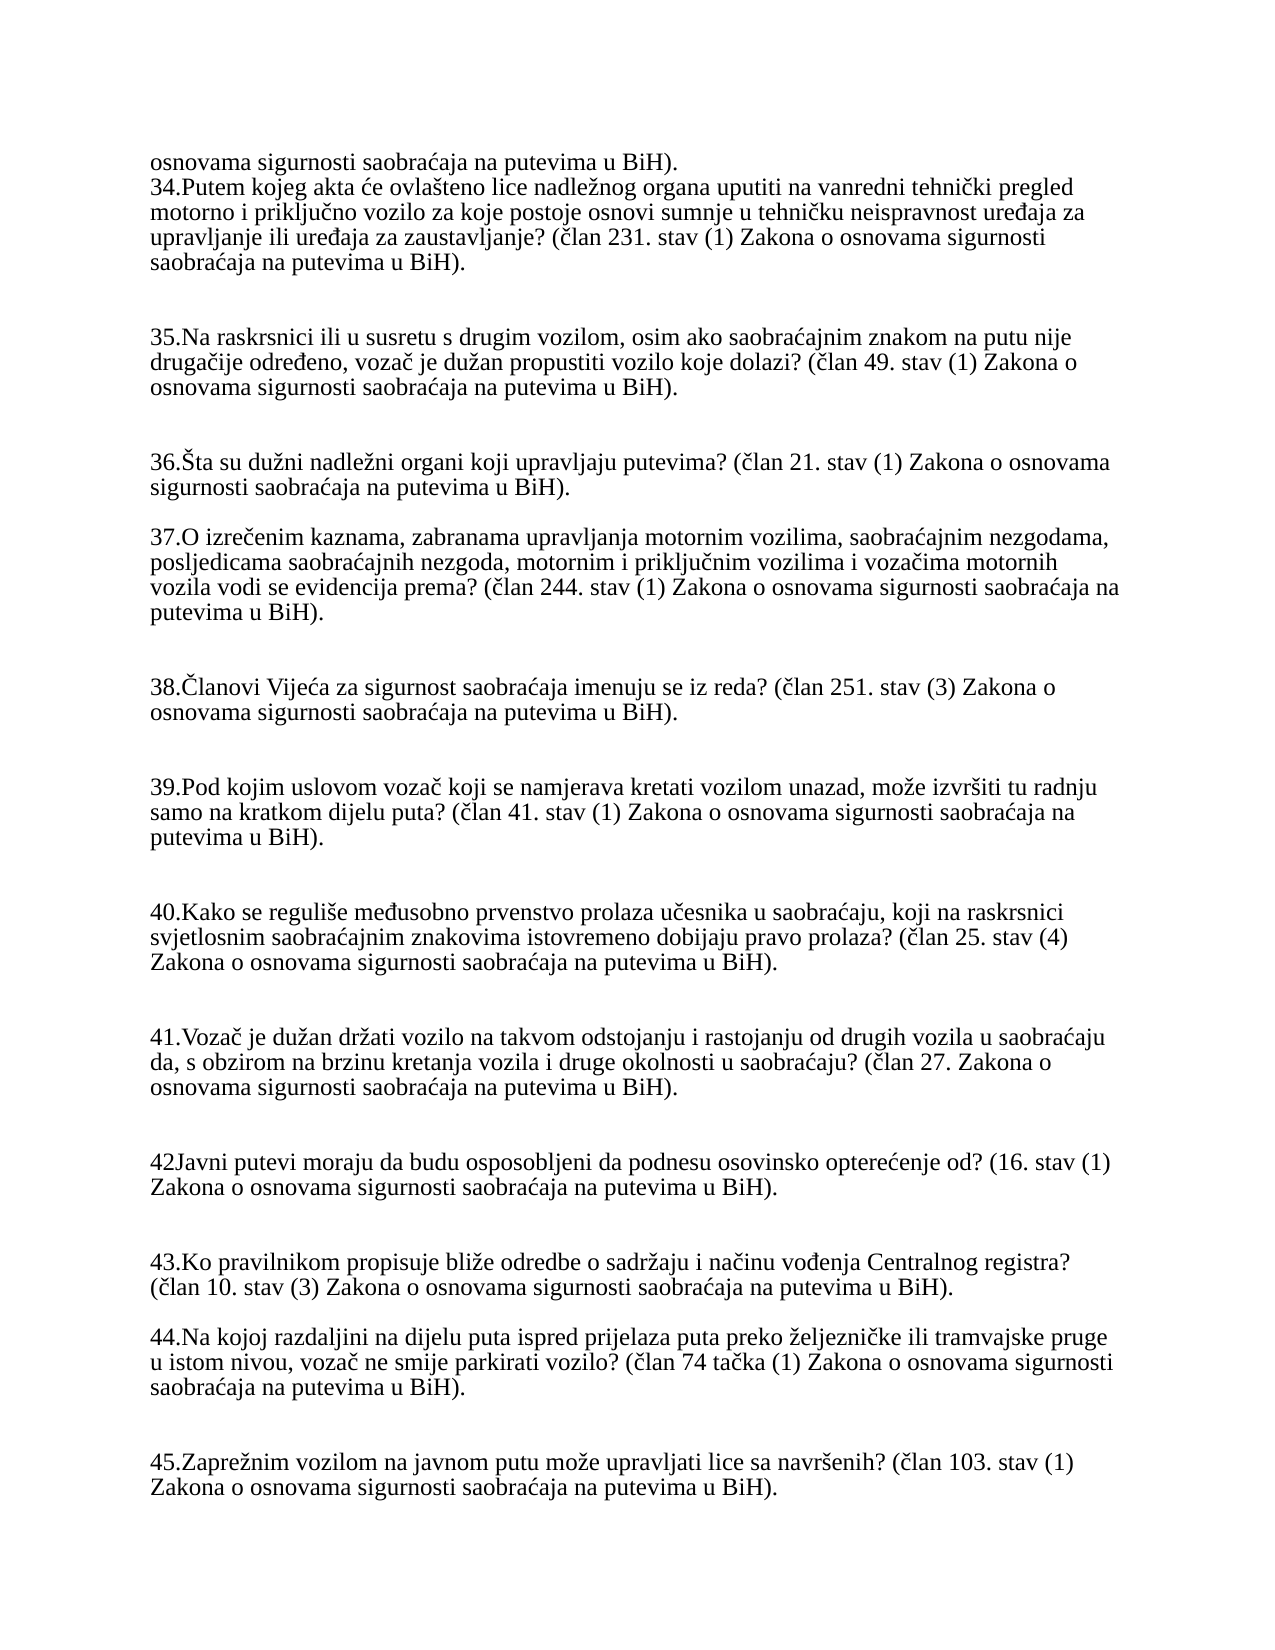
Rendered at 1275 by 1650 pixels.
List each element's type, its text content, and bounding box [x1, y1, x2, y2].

text 41.Vozač je dužan držati vozilo na takvom odstojanju i rastojanju od drugih vozila u saobraćaju da, s obzirom na brzinu kretanja vozila i druge okolnosti u saobraćaju? (član 27. Zakona o osnovama sigurnosti saobraćaja na putevima u BiH). [150, 1025, 1125, 1100]
text 44.Na kojoj razdaljini na dijelu puta ispred prijelaza puta preko željezničke ili tramvajske pruge u istom nivou, vozač ne smije parkirati vozilo? (član 74 tačka (1) Zakona o osnovama sigurnosti saobraćaja na putevima u BiH). [150, 1325, 1125, 1400]
text 39.Pod kojim uslovom vozač koji se namjerava kretati vozilom unazad, može izvršiti tu radnju samo na kratkom dijelu puta? (član 41. stav (1) Zakona o osnovama sigurnosti saobraćaja na putevima u BiH). [150, 775, 1125, 850]
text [150, 150, 1125, 175]
text 38.Članovi Vijeća za sigurnost saobraćaja imenuju se iz reda? (član 251. stav (3) Zakona o osnovama sigurnosti saobraćaja na putevima u BiH). [150, 675, 1125, 725]
text 36.Šta su dužni nadležni organi koji upravljaju putevima? (član 21. stav (1) Zakona o osnovama sigurnosti saobraćaja na putevima u BiH). [150, 450, 1125, 500]
text 35.Na raskrsnici ili u susretu s drugim vozilom, osim ako saobraćajnim znakom na putu nije drugačije određeno, vozač je dužan propustiti vozilo koje dolazi? (član 49. stav (1) Zakona o osnovama sigurnosti saobraćaja na putevima u BiH). [150, 325, 1125, 400]
text 37.O izrečenim kaznama, zabranama upravljanja motornim vozilima, saobraćajnim nezgodama, posljedicama saobraćajnih nezgoda, motornim i priključnim vozilima i vozačima motornih vozila vodi se evidencija prema? (član 244. stav (1) Zakona o osnovama sigurnosti saobraćaja na putevima u BiH). [150, 525, 1125, 625]
text 34.Putem kojeg akta će ovlašteno lice nadležnog organa uputiti na vanredni tehnički pregled motorno i priključno vozilo za koje postoje osnovi sumnje u tehničku neispravnost uređaja za upravljanje ili uređaja za zaustavljanje? (član 231. stav (1) Zakona o osnovama sigurnosti saobraćaja na putevima u BiH). [150, 175, 1125, 275]
text 42Javni putevi moraju da budu osposobljeni da podnesu osovinsko opterećenje od? (16. stav (1) Zakona o osnovama sigurnosti saobraćaja na putevima u BiH). [150, 1150, 1125, 1200]
text 43.Ko pravilnikom propisuje bliže odredbe o sadržaju i načinu vođenja Centralnog registra? (član 10. stav (3) Zakona o osnovama sigurnosti saobraćaja na putevima u BiH). [150, 1250, 1125, 1300]
text 40.Kako se reguliše međusobno prvenstvo prolaza učesnika u saobraćaju, koji na raskrsnici svjetlosnim saobraćajnim znakovima istovremeno dobijaju pravo prolaza? (član 25. stav (4) Zakona o osnovama sigurnosti saobraćaja na putevima u BiH). [150, 900, 1125, 975]
text 45.Zaprežnim vozilom na javnom putu može upravljati lice sa navršenih? (član 103. stav (1) Zakona o osnovama sigurnosti saobraćaja na putevima u BiH). [150, 1450, 1125, 1500]
